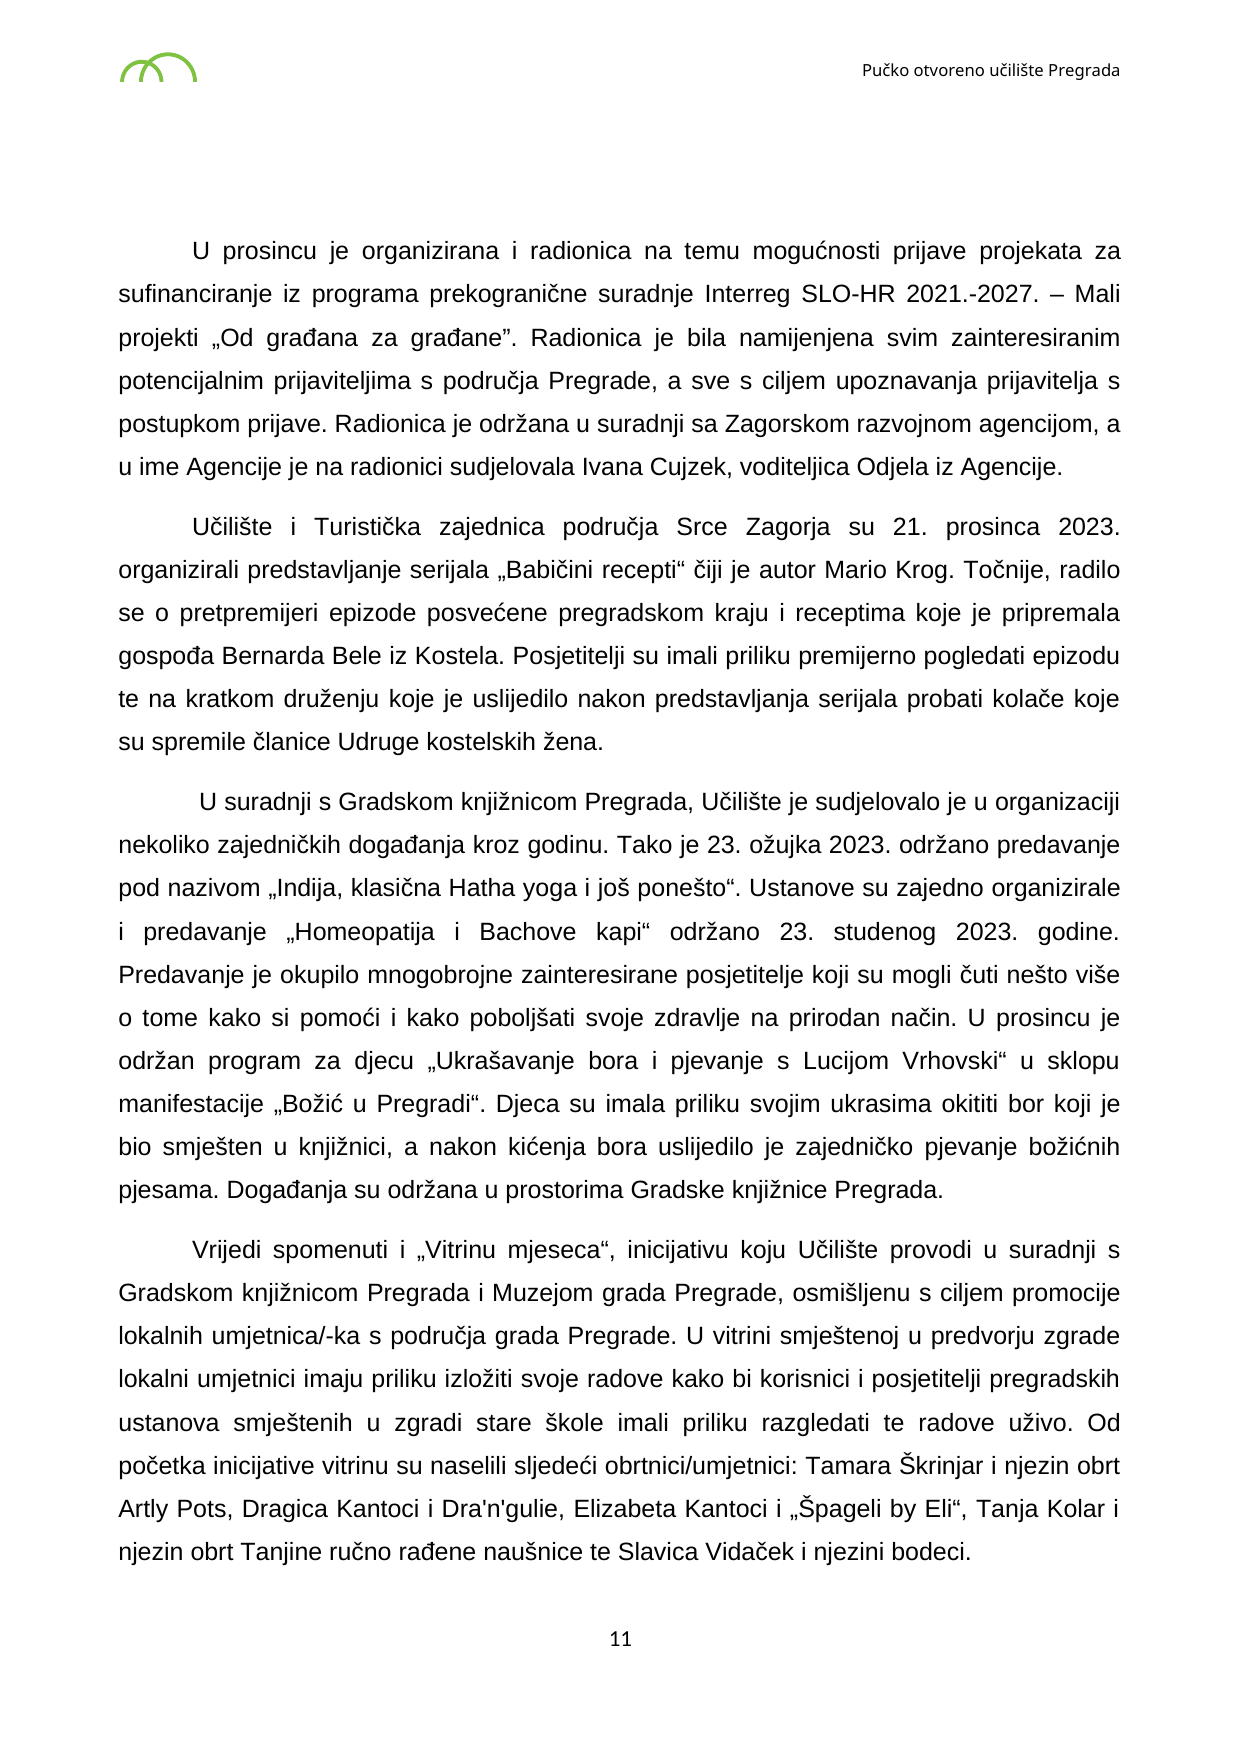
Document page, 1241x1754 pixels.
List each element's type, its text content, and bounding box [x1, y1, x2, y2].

text Vrijedi spomenuti i „Vitrinu mjeseca“, inicijativu koju Učilište provodi u suradnji s Gradskom knjižnicom Pregrada i Muzejom grada Pregrade, osmišljenu s ciljem promocije lokalnih umjetnica/-ka s područja grada Pregrade. U vitrini smještenoj u predvorju zgrade lokalni umjetnici imaju priliku izložiti svoje radove kako bi korisnici i posjetitelji pregradskih ustanova smještenih u zgradi stare škole imali priliku razgledati te radove uživo. Od početka inicijative vitrinu su naselili sljedeći obrtnici/umjetnici: Tamara Škrinjar i njezin obrt Artly Pots, Dragica Kantoci i Dra'n'gulie, Elizabeta Kantoci i „Špageli by Eli“, Tanja Kolar i njezin obrt Tanjine ručno rađene naušnice te Slavica Vidaček i njezini bodeci. [118, 1235, 1122, 1566]
text U prosincu je organizirana i radionica na temu mogućnosti prijave projekata za sufinanciranje iz programa prekogranične suradnje Interreg SLO-HR 2021.-2027. – Mali projekti „Od građana za građane”. Radionica je bila namijenjena svim zainteresiranim potencijalnim prijaviteljima s područja Pregrade, a sve s ciljem upoznavanja prijavitelja s postupkom prijave. Radionica je održana u suradnji sa Zagorskom razvojnom agencijom, a u ime Agencije je na radionici sudjelovala Ivana Cujzek, voditeljica Odjela iz Agencije. [118, 236, 1122, 481]
picture [118, 51, 199, 83]
text Učilište i Turistička zajednica područja Srce Zagorja su 21. prosinca 2023. organizirali predstavljanje serijala „Babičini recepti“ čiji je autor Mario Krog. Točnije, radilo se o pretpremijeri epizode posvećene pregradskom kraju i receptima koje je pripremala gospođa Bernarda Bele iz Kostela. Posjetitelji su imali priliku premijerno pogledati epizodu te na kratkom druženju koje je uslijedilo nakon predstavljanja serijala probati kolače koje su spremile članice Udruge kostelskih žena. [118, 512, 1122, 756]
text U suradnji s Gradskom knjižnicom Pregrada, Učilište je sudjelovalo je u organizaciji nekoliko zajedničkih događanja kroz godinu. Tako je 23. ožujka 2023. održano predavanje pod nazivom „Indija, klasična Hatha yoga i još ponešto“. Ustanove su zajedno organizirale i predavanje „Homeopatija i Bachove kapi“ održano 23. studenog 2023. godine. Predavanje je okupilo mnogobrojne zainteresirane posjetitelje koji su mogli čuti nešto više o tome kako si pomoći i kako poboljšati svoje zdravlje na prirodan način. U prosincu je održan program za djecu „Ukrašavanje bora i pjevanje s Lucijom Vrhovski“ u sklopu manifestacije „Božić u Pregradi“. Djeca su imala priliku svojim ukrasima okititi bor koji je bio smješten u knjižnici, a nakon kićenja bora uslijedilo je zajedničko pjevanje božićnih pjesama. Događanja su održana u prostorima Gradske knjižnice Pregrada. [118, 787, 1122, 1204]
